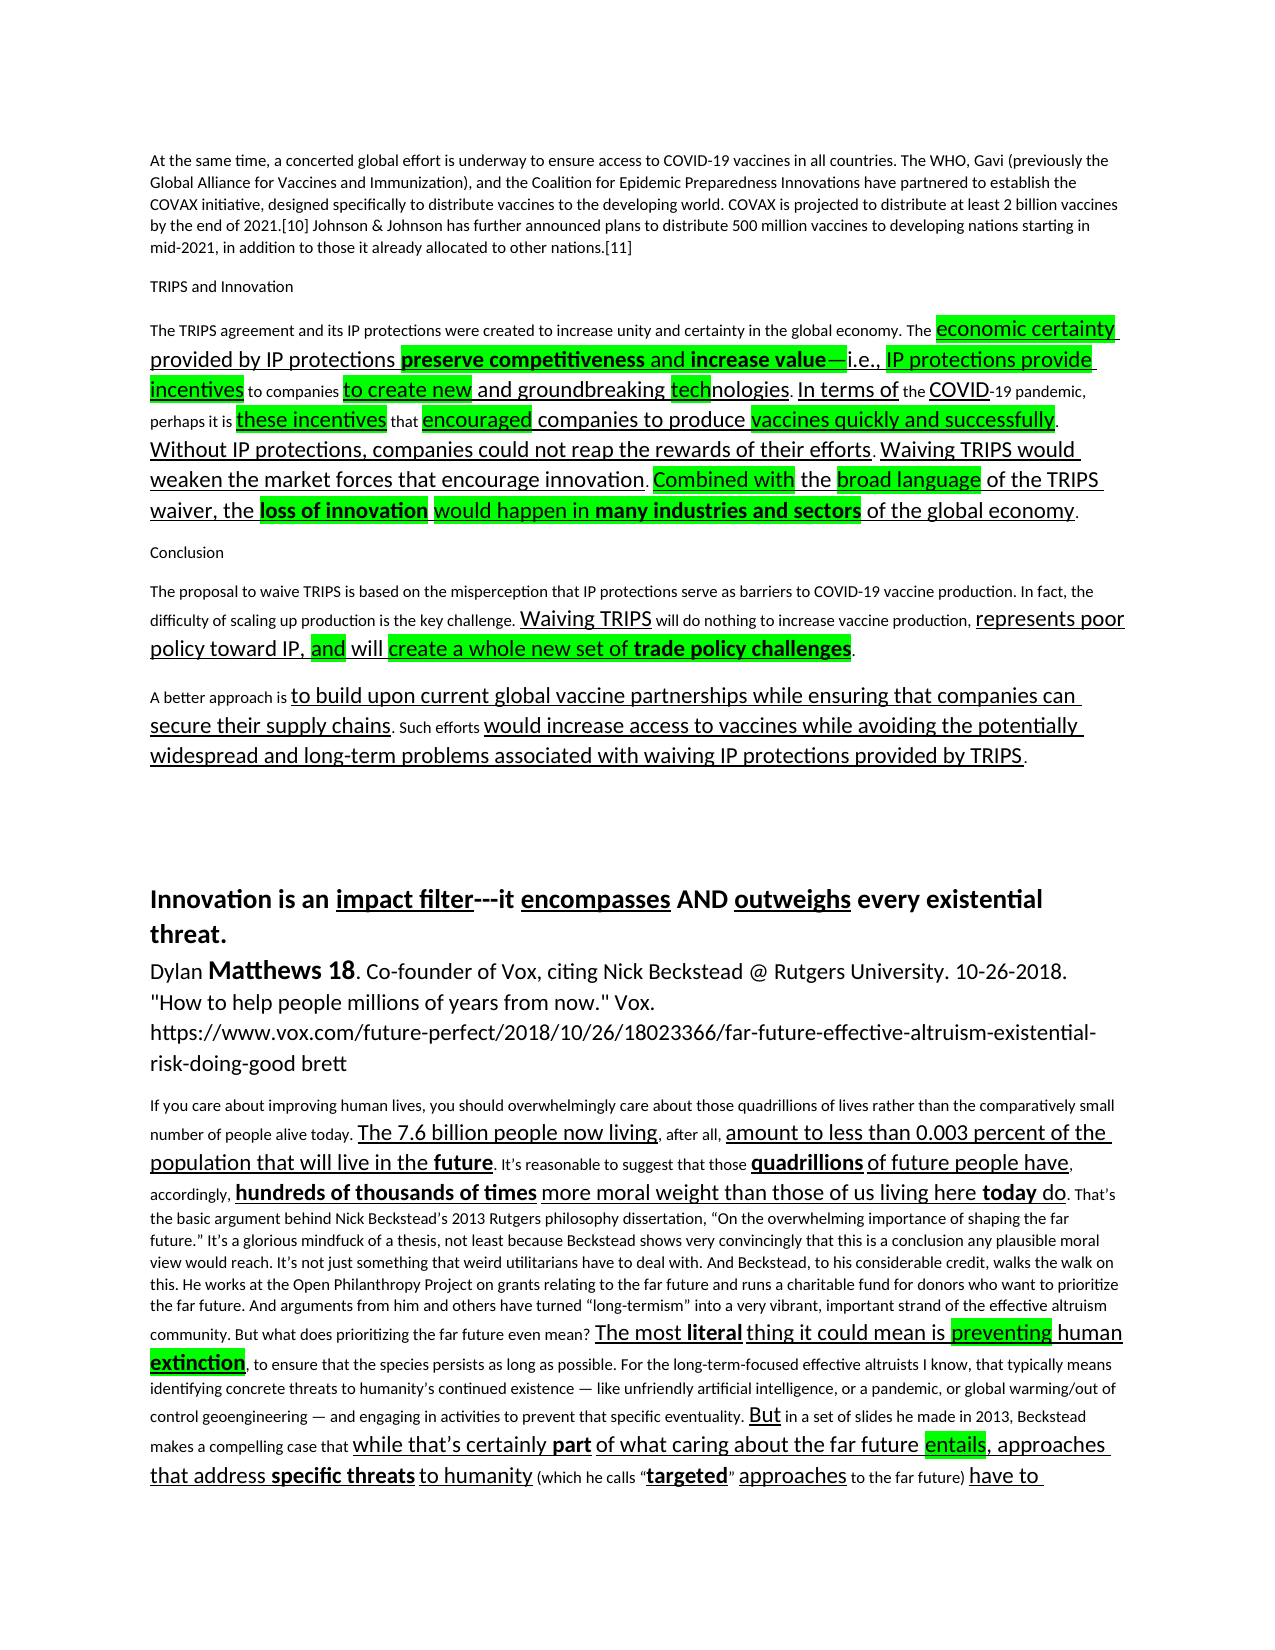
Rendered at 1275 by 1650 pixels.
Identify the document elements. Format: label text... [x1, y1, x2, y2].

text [150, 1096, 1125, 1489]
subtitle Innovation is an impact filter---it encompasses AND outweighs every existential threat. [150, 882, 1125, 951]
text The TRIPS agreement and its IP protections were created to increase unity and certainty in the global economy. The economic certainty provided by IP protections preserve competitiveness and increase value—i.e., IP protections provide incentives to companies to create new and groundbreaking technologies. In terms of the COVID-19 pandemic, perhaps it is these incentives that encouraged companies to produce vaccines quickly and successfully. Without IP protections, companies could not reap the rewards of their efforts. Waiving TRIPS would weaken the market forces that encourage innovation. Combined with the broad language of the TRIPS waiver, the loss of innovation would happen in many industries and sectors of the global economy. [150, 314, 1125, 524]
text The proposal to waive TRIPS is based on the misperception that IP protections serve as barriers to COVID-19 vaccine production. In fact, the difficulty of scaling up production is the key challenge. Waiving TRIPS will do nothing to increase vaccine production, represents poor policy toward IP, and will create a whole new set of trade policy challenges. [150, 581, 1125, 662]
text Conclusion [150, 543, 1125, 563]
text A better approach is to build upon current global vaccine partnerships while ensuring that companies can secure their supply chains. Such efforts would increase access to vaccines while avoiding the potentially widespread and long-term problems associated with waiving IP protections provided by TRIPS. [150, 681, 1125, 769]
text TRIPS and Innovation [150, 276, 1125, 296]
text Dylan Matthews 18. Co-founder of Vox, citing Nick Beckstead @ Rutgers University. 10-26-2018. "How to help people millions of years from now." Vox. https://www.vox.com/future-perfect/2018/10/26/18023366/far-future-effective-altruism-existential-risk-doing-good brett [150, 953, 1125, 1077]
text At the same time, a concerted global effort is underway to ensure access to COVID-19 vaccines in all countries. The WHO, Gavi (previously the Global Alliance for Vaccines and Immunization), and the Coalition for Epidemic Preparedness Innovations have partnered to establish the COVAX initiative, designed specifically to distribute vaccines to the developing world. COVAX is projected to distribute at least 2 billion vaccines by the end of 2021.[10] Johnson & Johnson has further announced plans to distribute 500 million vaccines to developing nations starting in mid-2021, in addition to those it already allocated to other nations.[11] [150, 150, 1125, 258]
